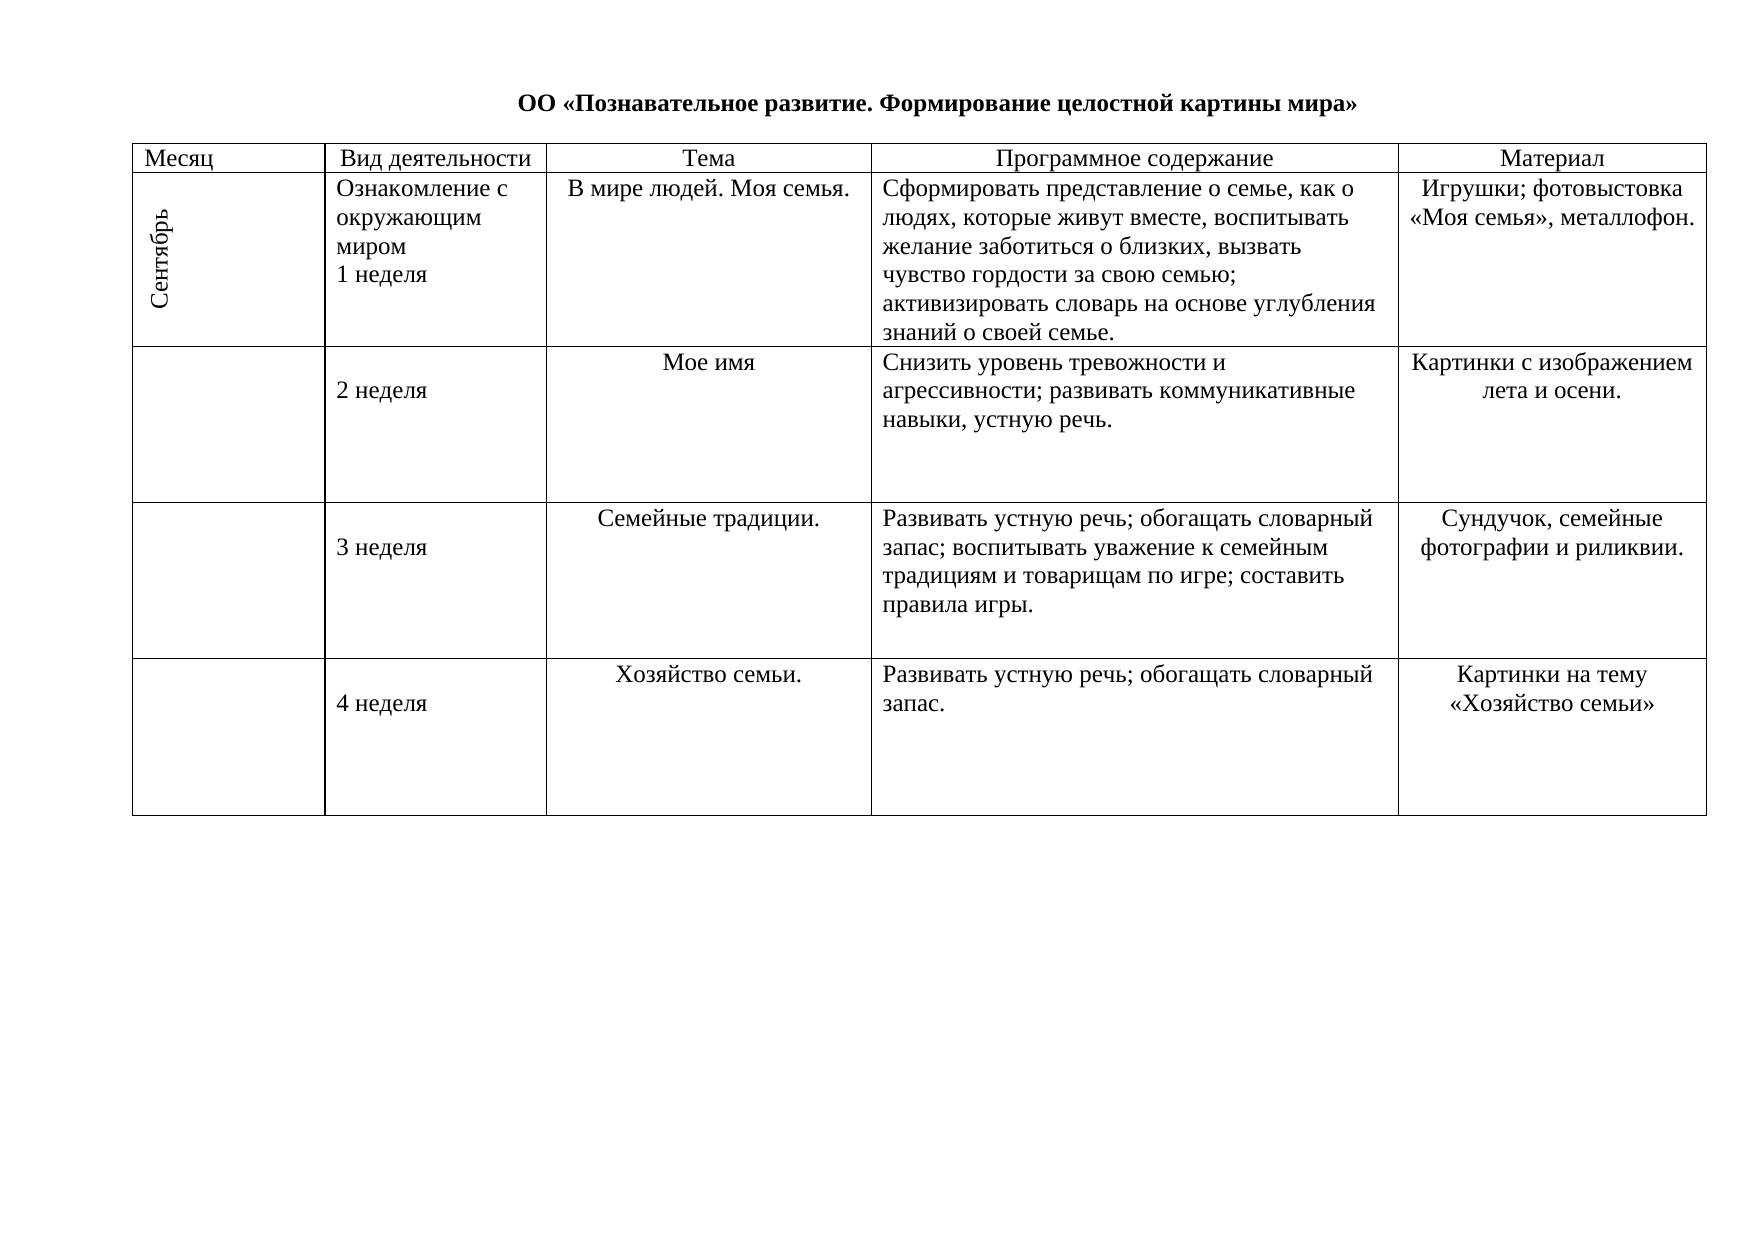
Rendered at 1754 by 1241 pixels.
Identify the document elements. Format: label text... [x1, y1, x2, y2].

table_header Материал [1399, 144, 1706, 172]
table_cell 4 неделя [326, 659, 546, 814]
table_cell Развивать устную речь; обогащать словарный запас; воспитывать уважение к семейным традициям и товарищам по игре; составить правила игры. [872, 503, 1398, 658]
table_header Тема [547, 144, 871, 172]
table_cell Хозяйство семьи. [547, 659, 871, 814]
table_cell 3 неделя [326, 503, 546, 658]
table_header Вид деятельности [326, 144, 546, 172]
table_cell В мире людей. Моя семья. [547, 173, 871, 346]
text ОО «Познавательное развитие. Формирование целостной картины мира» [177, 88, 1698, 117]
table_cell Снизить уровень тревожности и агрессивности; развивать коммуникативные навыки, устную речь. [872, 347, 1398, 502]
table_cell Игрушки; фотовыстовка «Моя семья», металлофон. [1399, 173, 1706, 346]
table_cell Сентябрь [133, 173, 324, 346]
table_header Месяц [133, 144, 324, 172]
table_cell [133, 347, 324, 502]
table_cell [133, 659, 324, 814]
table_cell Ознакомление с окружающим миром 1 неделя [326, 173, 546, 346]
table_cell Сформировать представление о семье, как о людях, которые живут вместе, воспитывать желание заботиться о близких, вызвать чувство гордости за свою семью; активизировать словарь на основе углубления знаний о своей семье. [872, 173, 1398, 346]
table_cell Сундучок, семейные фотографии и риликвии. [1399, 503, 1706, 658]
table_cell Семейные традиции. [547, 503, 871, 658]
table_cell [133, 503, 324, 658]
table_header Программное содержание [872, 144, 1398, 172]
table_cell 2 неделя [326, 347, 546, 502]
table_cell Картинки с изображением лета и осени. [1399, 347, 1706, 502]
table_cell Развивать устную речь; обогащать словарный запас. [872, 659, 1398, 814]
table_cell Мое имя [547, 347, 871, 502]
table_cell Картинки на тему «Хозяйство семьи» [1399, 659, 1706, 814]
